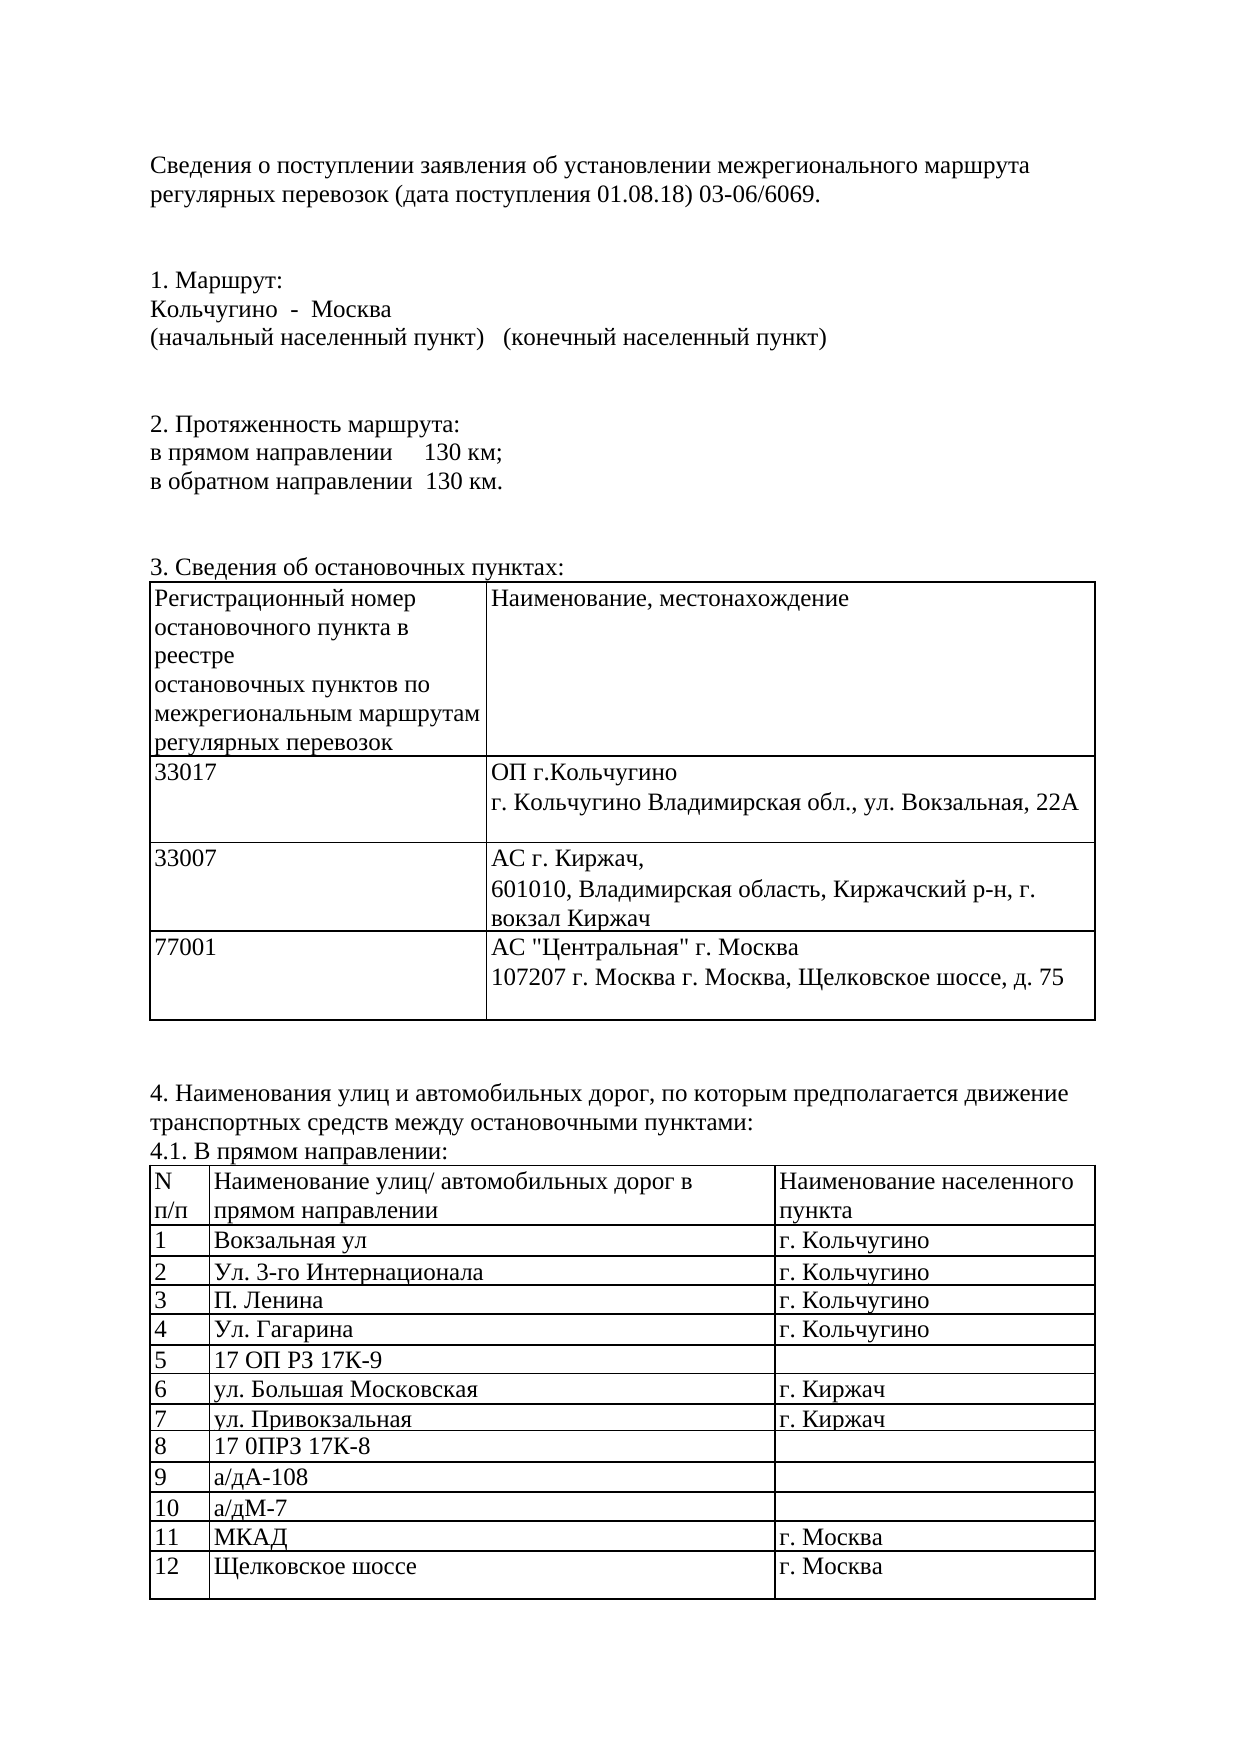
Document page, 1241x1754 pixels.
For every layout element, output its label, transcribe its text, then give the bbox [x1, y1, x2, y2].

table_cell 1 [151, 1226, 209, 1255]
table_cell 3 [151, 1286, 209, 1313]
table_header Наименование улиц/ автомобильных дорог в прямом направлении [210, 1166, 774, 1224]
table_cell ОП г.Кольчугино [487, 757, 1094, 785]
text Сведения о поступлении заявления об установлении межрегионального маршрута регулярных перевозок (дата поступления 01.08.18) 03-06/6069. [150, 150, 1090, 207]
text 1. Маршрут: [150, 265, 1090, 294]
table_cell П. Ленина [210, 1286, 774, 1313]
table_cell АС "Центральная" г. Москва [487, 932, 1094, 961]
table_cell ул. Большая Московская [210, 1374, 774, 1403]
table_cell 33007 [151, 843, 486, 930]
table_header Регистрационный номер остановочного пункта в реестре остановочных пунктов по межрегиональным маршрутам регулярных перевозок [151, 583, 486, 755]
table_header Наименование, местонахождение [487, 583, 1094, 755]
table_cell АС г. Киржач, [487, 843, 1094, 872]
table_cell 2 [151, 1257, 209, 1284]
table_cell Щелковское шоссе [210, 1552, 774, 1598]
table_cell 5 [151, 1346, 209, 1373]
text Кольчугино - Москва [150, 294, 1090, 322]
table_cell 17 ОП РЗ 17К-9 [210, 1346, 774, 1373]
table_cell 7 [151, 1405, 209, 1430]
table_cell 6 [151, 1374, 209, 1403]
table_cell [776, 1463, 1094, 1491]
table_cell г. Кольчугино [776, 1257, 1094, 1284]
text (начальный населенный пункт) (конечный населенный пункт) [150, 322, 1090, 351]
table_cell г. Кольчугино [776, 1286, 1094, 1313]
text 3. Сведения об остановочных пунктах: [150, 552, 1090, 581]
table_cell ул. Привокзальная [210, 1405, 774, 1430]
table_cell г. Кольчугино [776, 1226, 1094, 1255]
table_header N п/п [151, 1166, 209, 1224]
table_cell г. Москва [776, 1552, 1094, 1598]
table_cell [776, 1431, 1094, 1461]
table_cell Ул. Гагарина [210, 1315, 774, 1344]
table_cell 107207 г. Москва г. Москва, Щелковское шоссе, д. 75 [487, 961, 1094, 1019]
table_cell 11 [151, 1522, 209, 1550]
table_cell г. Киржач [776, 1374, 1094, 1403]
table_cell г. Кольчугино [776, 1315, 1094, 1344]
table_cell 601010, Владимирская область, Киржачский р-н, г. Киржач, [487, 872, 1094, 903]
table_cell 10 [151, 1493, 209, 1520]
table_cell а/дМ-7 [210, 1493, 774, 1520]
table_cell 4 [151, 1315, 209, 1344]
table_cell 8 [151, 1431, 209, 1461]
table_cell МКАД [210, 1522, 774, 1550]
table_cell вокзал Киржач [487, 903, 1094, 930]
table_cell [776, 1493, 1094, 1520]
table_cell 12 [151, 1552, 209, 1598]
text 2. Протяженность маршрута: [150, 409, 1090, 437]
table_cell г. Кольчугино Владимирская обл., ул. Вокзальная, 22А [487, 785, 1094, 842]
table_cell 9 [151, 1463, 209, 1491]
table_cell г. Киржач [776, 1405, 1094, 1430]
table_cell г. Москва [776, 1522, 1094, 1550]
text 4.1. В прямом направлении: [150, 1136, 1090, 1164]
table_cell 33017 [151, 757, 486, 842]
text 4. Наименования улиц и автомобильных дорог, по которым предполагается движение транспортных средств между остановочными пунктами: [150, 1078, 1090, 1136]
text в обратном направлении 130 км. [150, 466, 1090, 495]
table_cell Ул. 3-го Интернационала [210, 1257, 774, 1284]
table_header Наименование населенного пункта [776, 1166, 1094, 1224]
table_cell 77001 [151, 932, 486, 1019]
text в прямом направлении 130 км; [150, 437, 1090, 466]
table_cell а/дА-108 [210, 1463, 774, 1491]
table_cell 17 0ПРЗ 17К-8 [210, 1431, 774, 1461]
table_cell [776, 1346, 1094, 1373]
table_cell Вокзальная ул [210, 1226, 774, 1255]
